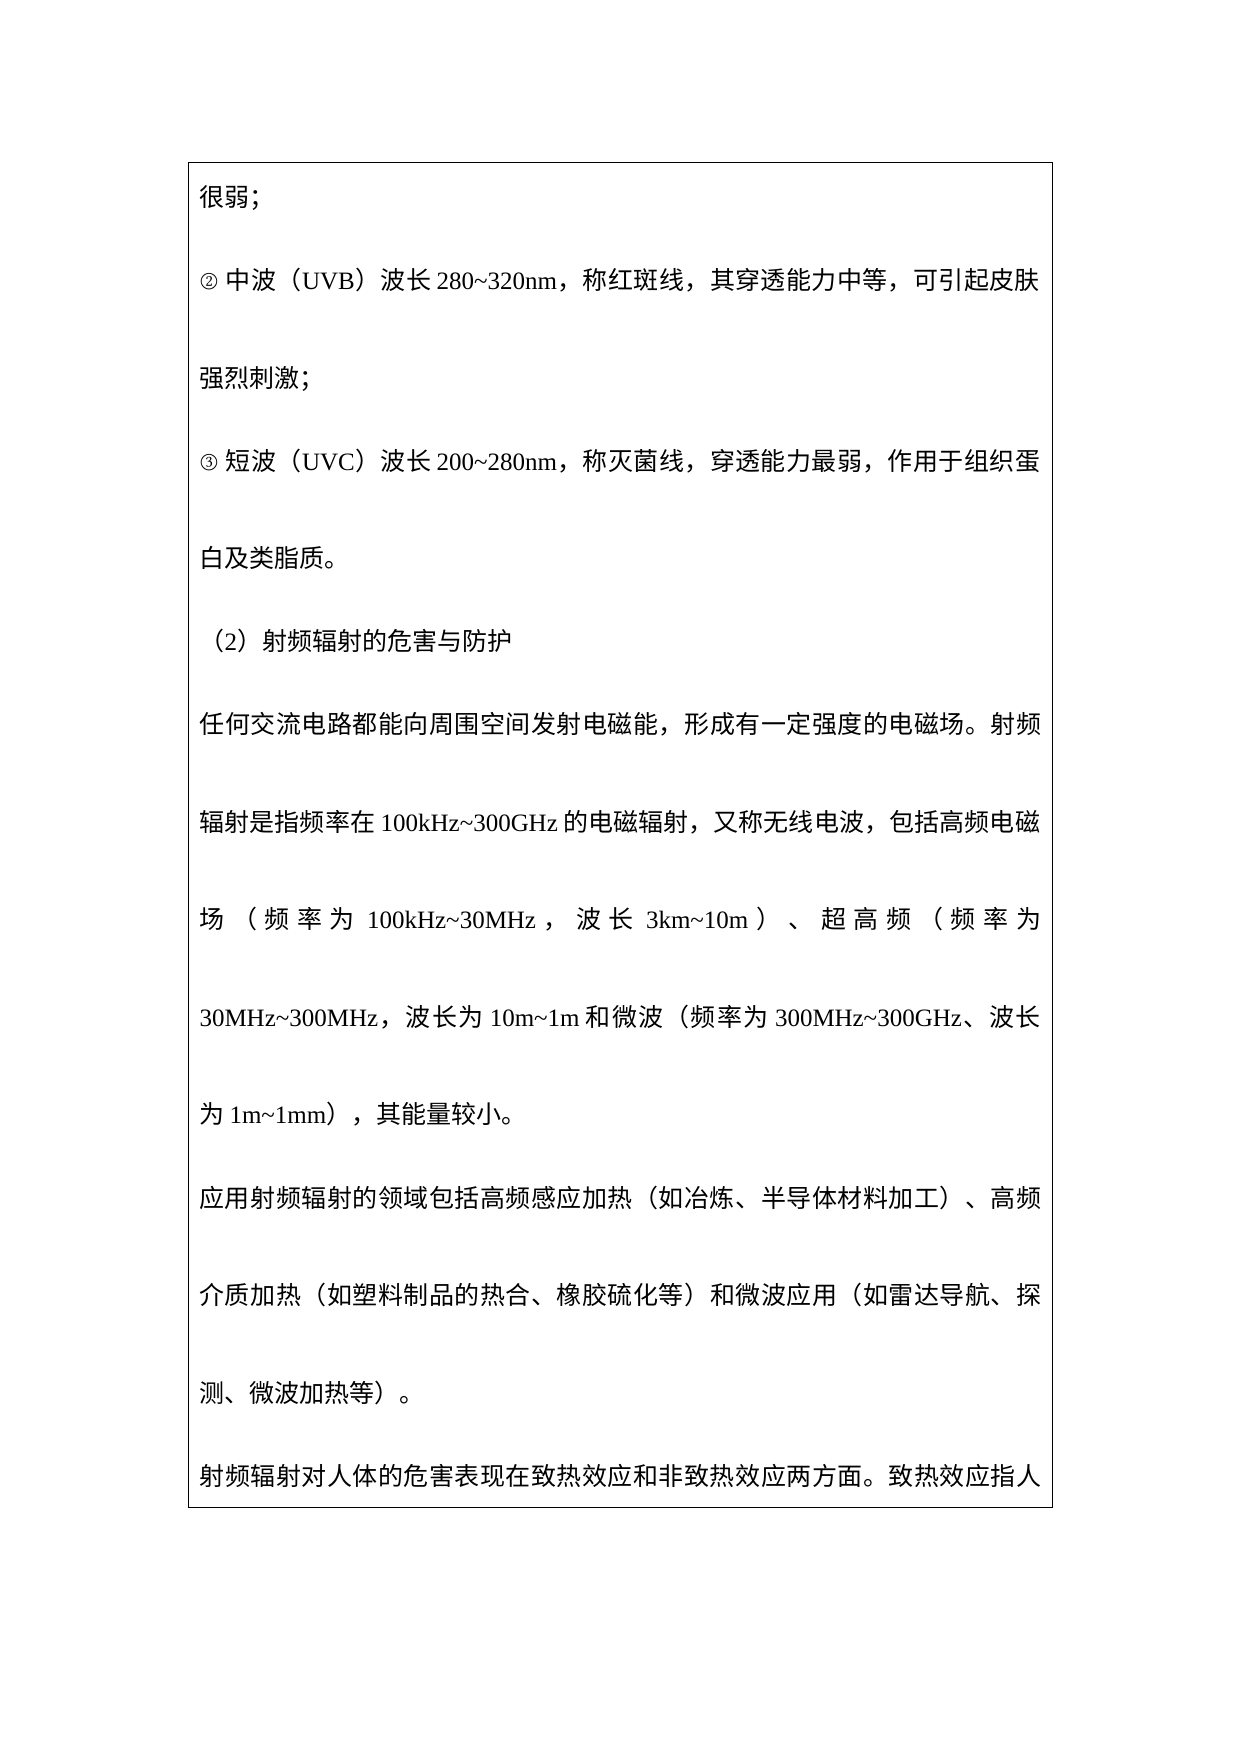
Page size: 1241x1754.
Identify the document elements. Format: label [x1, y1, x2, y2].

table_cell [189, 163, 1052, 1507]
